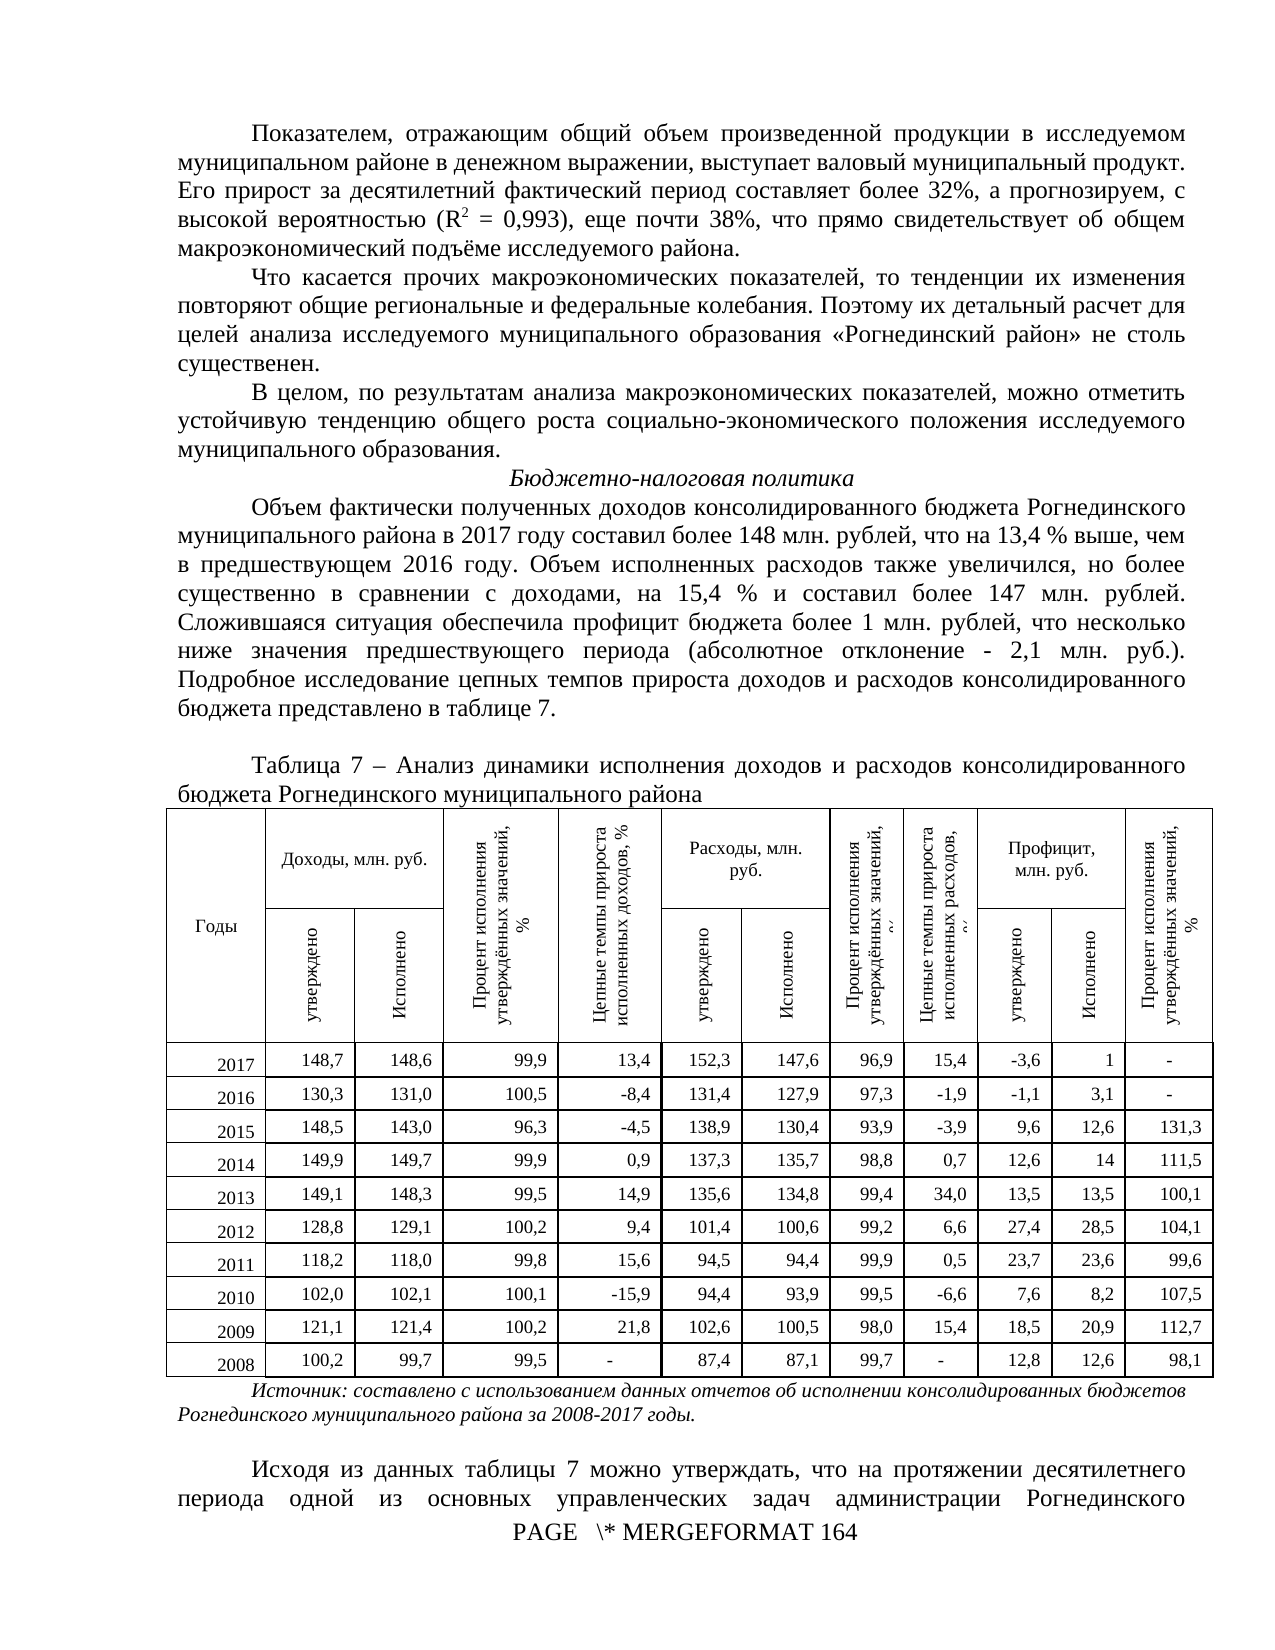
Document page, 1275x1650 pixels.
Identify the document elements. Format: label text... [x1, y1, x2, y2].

table_cell 98,8 [831, 1144, 903, 1176]
table_cell 99,4 [831, 1178, 903, 1209]
table_cell -1,9 [905, 1078, 977, 1109]
table_cell 148,3 [356, 1178, 442, 1209]
table_cell 99,6 [1126, 1244, 1212, 1276]
table_cell 99,7 [831, 1344, 903, 1376]
table_cell 147,6 [743, 1043, 829, 1076]
table_cell 99,9 [444, 1043, 557, 1076]
table_cell 12,6 [979, 1144, 1051, 1176]
table_cell 7,6 [979, 1278, 1051, 1309]
table_cell утверждено [266, 909, 354, 1042]
table_cell 2012 [167, 1210, 265, 1242]
table_cell 0,5 [905, 1244, 977, 1276]
table_cell 34,0 [905, 1178, 977, 1209]
table_cell 2015 [167, 1110, 265, 1142]
table_cell 94,5 [663, 1244, 741, 1276]
table_header Профицит, млн. руб. [978, 809, 1125, 908]
table_cell утверждено [662, 909, 741, 1042]
table_cell 100,2 [266, 1344, 354, 1376]
table_cell 131,0 [356, 1078, 442, 1109]
table_cell 100,2 [444, 1211, 557, 1242]
table_cell 138,9 [663, 1111, 741, 1142]
table_cell 0,9 [559, 1144, 660, 1176]
table_cell 18,5 [979, 1311, 1051, 1342]
table_cell 131,3 [1126, 1111, 1212, 1142]
table_cell - [559, 1344, 660, 1376]
table_cell -3,9 [905, 1111, 977, 1142]
table_cell 2011 [167, 1243, 265, 1276]
table_cell 93,9 [743, 1278, 829, 1309]
table_cell Исполнено [355, 909, 443, 1042]
table_cell 27,4 [979, 1211, 1051, 1242]
table_cell 87,4 [663, 1344, 741, 1376]
table_cell 129,1 [356, 1211, 442, 1242]
table_cell 2009 [167, 1310, 265, 1342]
table_cell 118,0 [356, 1244, 442, 1276]
table_cell 15,4 [905, 1311, 977, 1342]
table_cell 12,8 [979, 1344, 1051, 1376]
table_cell 2014 [167, 1143, 265, 1176]
table_cell 134,8 [743, 1178, 829, 1209]
table_cell -6,6 [905, 1278, 977, 1309]
table_cell 13,5 [1053, 1178, 1124, 1209]
table_header Процент исполнения утверждённых значений, % [831, 809, 903, 1042]
table_cell - [1126, 1078, 1212, 1109]
table_cell 13,5 [979, 1178, 1051, 1209]
table_cell 28,5 [1053, 1211, 1124, 1242]
table_cell утверждено [978, 909, 1051, 1042]
table_cell 99,5 [444, 1344, 557, 1376]
table_cell 2016 [167, 1077, 265, 1109]
table_cell 15,6 [559, 1244, 660, 1276]
table_cell 121,4 [356, 1311, 442, 1342]
table_cell 14,9 [559, 1178, 660, 1209]
table_cell 97,3 [831, 1078, 903, 1109]
table_header Доходы, млн. руб. [266, 809, 443, 908]
table_header Цепные темпы прироста исполненных расходов, % [904, 809, 977, 1042]
table_header Расходы, млн. руб. [662, 809, 829, 908]
table_cell 99,5 [444, 1178, 557, 1209]
table_cell 149,1 [266, 1178, 354, 1209]
table_cell 152,3 [663, 1043, 741, 1076]
table_cell 100,1 [1126, 1178, 1212, 1209]
table_cell 102,1 [356, 1278, 442, 1309]
table_cell 94,4 [663, 1278, 741, 1309]
table_cell 111,5 [1126, 1144, 1212, 1176]
table_cell 1 [1053, 1043, 1124, 1076]
table_cell 93,9 [831, 1111, 903, 1142]
table_cell Исполнено [742, 909, 829, 1042]
table_cell 128,8 [266, 1211, 354, 1242]
table_cell 107,5 [1126, 1278, 1212, 1309]
table_cell 9,6 [979, 1111, 1051, 1142]
table_header Процент исполнения утверждённых значений, % [444, 809, 558, 1042]
text Показателем, отражающим общий объем произведенной продукции в исследуемом муниципальном районе в денежном выражении, выступает валовый муниципальный продукт. Его прирост за десятилетний фактический период составляет более 32%, а прогнозируем, с высокой вероятностью (R2 = 0,993), еще почти 38%, что прямо свидетельствует об общем макроэкономический подъёме исследуемого района. [177, 118, 1186, 262]
table_cell 137,3 [663, 1144, 741, 1176]
text Таблица 7 – Анализ динамики исполнения доходов и расходов консолидированного бюджета Рогнединского муниципального района [177, 751, 1186, 808]
table_cell 100,1 [444, 1278, 557, 1309]
table_cell 96,3 [444, 1111, 557, 1142]
table_cell 102,0 [266, 1278, 354, 1309]
text Объем фактически полученных доходов консолидированного бюджета Рогнединского муниципального района в 2017 году составил более 148 млн. рублей, что на 13,4 % выше, чем в предшествующем 2016 году. Объем исполненных расходов также увеличился, но более существенно в сравнении с доходами, на 15,4 % и составил более 147 млн. рублей. Сложившаяся ситуация обеспечила профицит бюджета более 1 млн. рублей, что несколько ниже значения предшествующего периода (абсолютное отклонение - 2,1 млн. руб.). Подробное исследование цепных темпов прироста доходов и расходов консолидированного бюджета представлено в таблице 7. [177, 492, 1186, 722]
table_cell 2013 [167, 1177, 265, 1209]
table_cell -1,1 [979, 1078, 1051, 1109]
table_cell Исполнено [1052, 909, 1125, 1042]
table_cell 99,7 [356, 1344, 442, 1376]
table_cell 6,6 [905, 1211, 977, 1242]
table_header Годы [167, 809, 265, 1042]
table_cell 135,7 [743, 1144, 829, 1176]
table_cell 2010 [167, 1277, 265, 1309]
table_cell 148,7 [266, 1043, 354, 1076]
table_cell 9,4 [559, 1211, 660, 1242]
table_cell 118,2 [266, 1244, 354, 1276]
table_cell -3,6 [979, 1043, 1051, 1076]
table_cell -8,4 [559, 1078, 660, 1109]
table_cell 102,6 [663, 1311, 741, 1342]
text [177, 1454, 1186, 1512]
table_cell 100,2 [444, 1311, 557, 1342]
text Источник: составлено с использованием данных отчетов об исполнении консолидированных бюджетов Рогнединского муниципального района за 2008-2017 годы. [177, 1378, 1186, 1426]
table_cell 135,6 [663, 1178, 741, 1209]
table_cell 20,9 [1053, 1311, 1124, 1342]
table_cell 99,2 [831, 1211, 903, 1242]
table_cell 112,7 [1126, 1311, 1212, 1342]
table_cell 143,0 [356, 1111, 442, 1142]
text Бюджетно-налоговая политика [177, 463, 1186, 492]
table_cell 87,1 [743, 1344, 829, 1376]
table_cell 23,6 [1053, 1244, 1124, 1276]
table_cell 149,7 [356, 1144, 442, 1176]
table_cell 96,9 [831, 1043, 903, 1076]
table_cell -15,9 [559, 1278, 660, 1309]
table_cell 99,8 [444, 1244, 557, 1276]
table_cell 104,1 [1126, 1211, 1212, 1242]
table_cell 100,5 [743, 1311, 829, 1342]
table_cell - [1126, 1043, 1212, 1076]
table_cell 99,5 [831, 1278, 903, 1309]
text В целом, по результатам анализа макроэкономических показателей, можно отметить устойчивую тенденцию общего роста социально-экономического положения исследуемого муниципального образования. [177, 377, 1186, 463]
table_cell 8,2 [1053, 1278, 1124, 1309]
table_cell 148,5 [266, 1111, 354, 1142]
table_cell -4,5 [559, 1111, 660, 1142]
table_cell 12,6 [1053, 1111, 1124, 1142]
table_cell 0,7 [905, 1144, 977, 1176]
table_cell 23,7 [979, 1244, 1051, 1276]
table_cell 2017 [167, 1043, 265, 1076]
table_cell - [905, 1344, 977, 1376]
table_cell 131,4 [663, 1078, 741, 1109]
table_header Цепные темпы прироста исполненных доходов, % [559, 809, 661, 1042]
table_cell 94,4 [743, 1244, 829, 1276]
table_cell 100,5 [444, 1078, 557, 1109]
table_cell 21,8 [559, 1311, 660, 1342]
table_cell 101,4 [663, 1211, 741, 1242]
table_cell 121,1 [266, 1311, 354, 1342]
table_cell 15,4 [905, 1043, 977, 1076]
table_cell 99,9 [444, 1144, 557, 1176]
table_cell 130,3 [266, 1078, 354, 1109]
table_cell 3,1 [1053, 1078, 1124, 1109]
table_cell 127,9 [743, 1078, 829, 1109]
table_cell 14 [1053, 1144, 1124, 1176]
table_cell 98,1 [1126, 1344, 1212, 1376]
table_cell 130,4 [743, 1111, 829, 1142]
table_cell 12,6 [1053, 1344, 1124, 1376]
table_cell 149,9 [266, 1144, 354, 1176]
table_cell 13,4 [559, 1043, 660, 1076]
text Что касается прочих макроэкономических показателей, то тенденции их изменения повторяют общие региональные и федеральные колебания. Поэтому их детальный расчет для целей анализа исследуемого муниципального образования «Рогнединский район» не столь существенен. [177, 262, 1186, 377]
table_cell 99,9 [831, 1244, 903, 1276]
table_header Процент исполнения утверждённых значений, % [1126, 809, 1212, 1042]
table_cell 2008 [167, 1343, 265, 1376]
table_cell 148,6 [356, 1043, 442, 1076]
table_cell 100,6 [743, 1211, 829, 1242]
table_cell 98,0 [831, 1311, 903, 1342]
